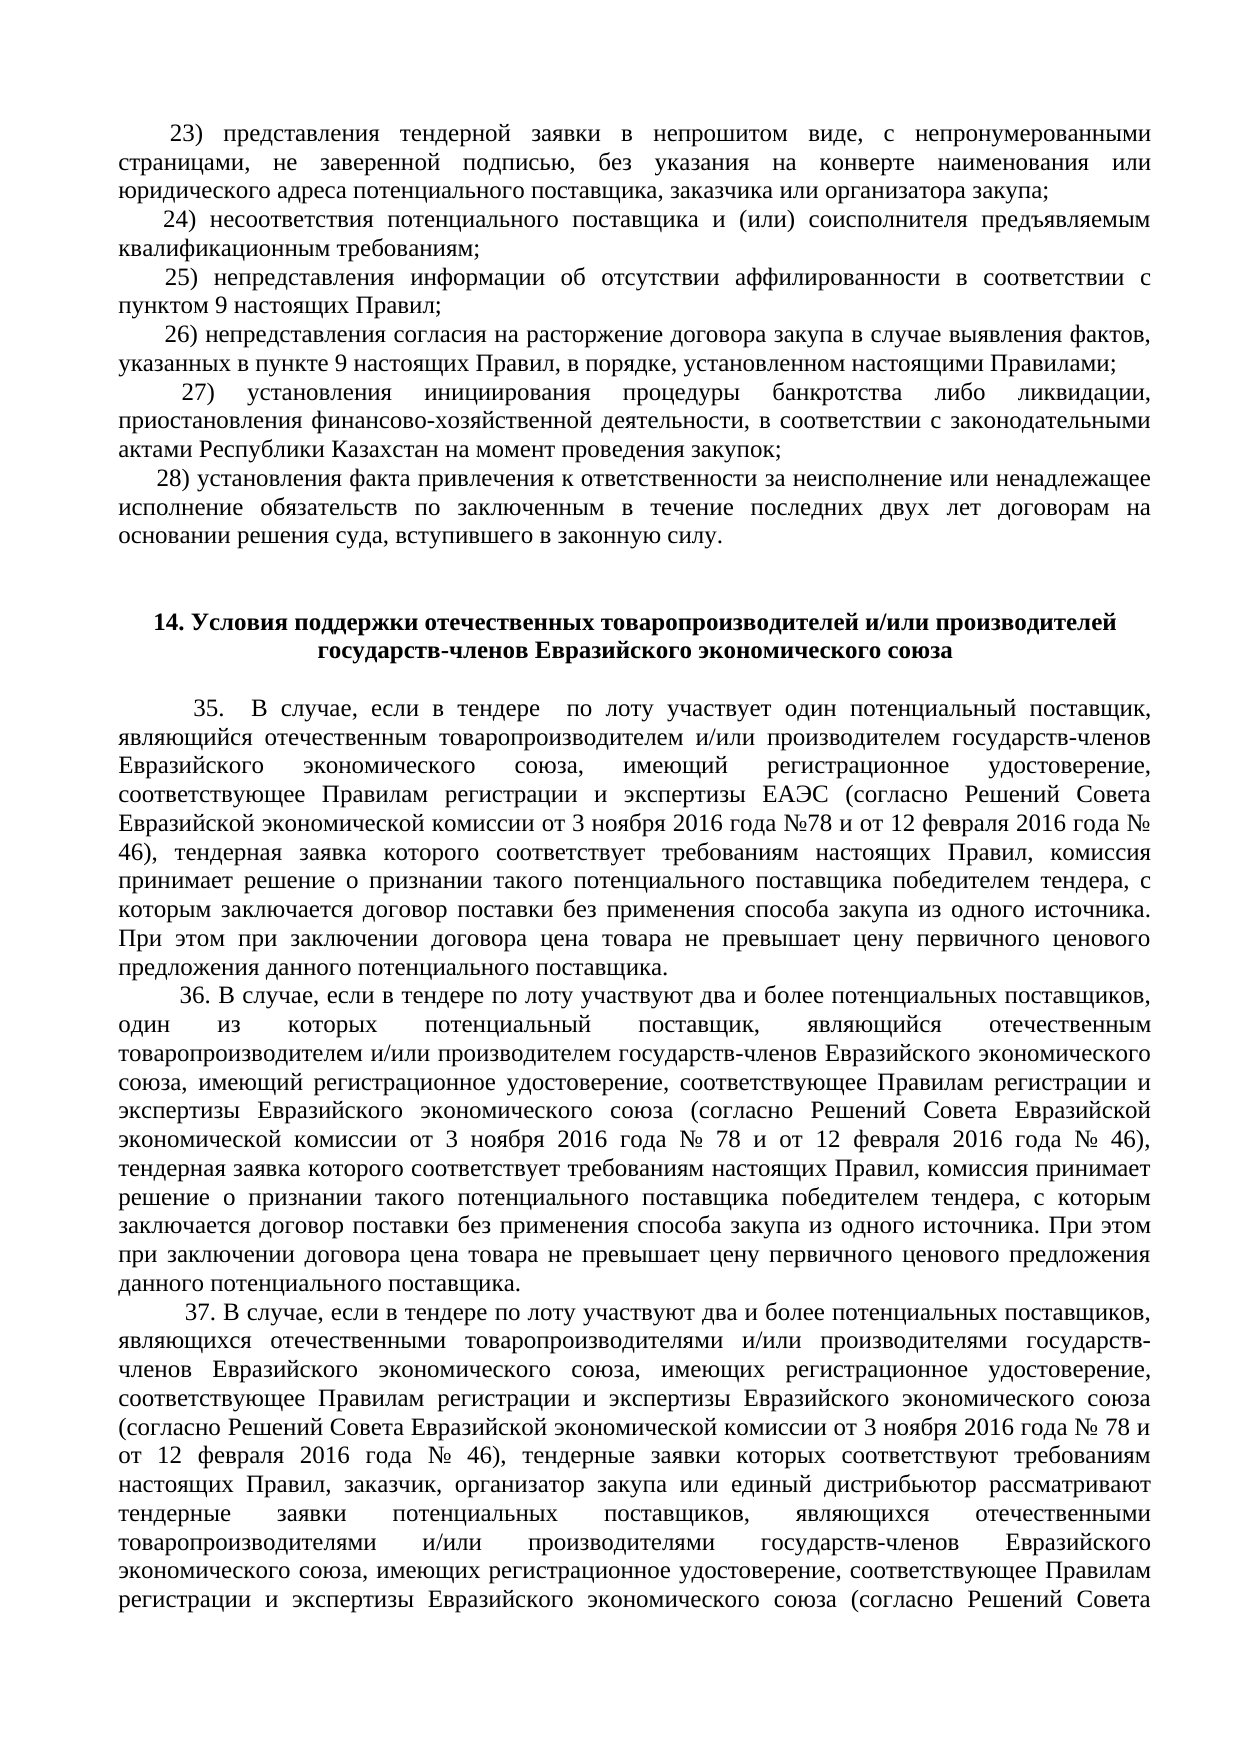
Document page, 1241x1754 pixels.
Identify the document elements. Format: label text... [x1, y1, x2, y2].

text 24) несоответствия потенциального поставщика и (или) соисполнителя предъявляемым квалификационным требованиям; [118, 204, 1152, 262]
text 35. В случае, если в тендере по лоту участвует один потенциальный поставщик, являющийся отечественным товаропроизводителем и/или производителем государств-членов Евразийского экономического союза, имеющий регистрационное удостоверение, соответствующее Правилам регистрации и экспертизы ЕАЭС (согласно Решений Совета Евразийской экономической комиссии от 3 ноября 2016 года №78 и от 12 февраля 2016 года № 46), тендерная заявка которого соответствует требованиям настоящих Правил, комиссия принимает решение о признании такого потенциального поставщика победителем тендера, с которым заключается договор поставки без применения способа закупа из одного источника. При этом при заключении договора цена товара не превышает цену первичного ценового предложения данного потенциального поставщика. [118, 693, 1152, 981]
text 23) представления тендерной заявки в непрошитом виде, с непронумерованными страницами, не заверенной подписью, без указания на конверте наименования или юридического адреса потенциального поставщика, заказчика или организатора закупа; [118, 118, 1152, 204]
text 14. Условия поддержки отечественных товаропроизводителей и/или производителей государств-членов Евразийского экономического союза [118, 607, 1152, 664]
text 36. В случае, если в тендере по лоту участвуют два и более потенциальных поставщиков, один из которых потенциальный поставщик, являющийся отечественным товаропроизводителем и/или производителем государств-членов Евразийского экономического союза, имеющий регистрационное удостоверение, соответствующее Правилам регистрации и экспертизы Евразийского экономического союза (согласно Решений Совета Евразийской экономической комиссии от 3 ноября 2016 года № 78 и от 12 февраля 2016 года № 46), тендерная заявка которого соответствует требованиям настоящих Правил, комиссия принимает решение о признании такого потенциального поставщика победителем тендера, с которым заключается договор поставки без применения способа закупа из одного источника. При этом при заключении договора цена товара не превышает цену первичного ценового предложения данного потенциального поставщика. [118, 981, 1152, 1297]
text 26) непредставления согласия на расторжение договора закупа в случае выявления фактов, указанных в пункте 9 настоящих Правил, в порядке, установленном настоящими Правилами; [118, 319, 1152, 377]
text 25) непредставления информации об отсутствии аффилированности в соответствии с пунктом 9 настоящих Правил; [118, 262, 1152, 319]
text 28) установления факта привлечения к ответственности за неисполнение или ненадлежащее исполнение обязательств по заключенным в течение последних двух лет договорам на основании решения суда, вступившего в законную силу. [118, 463, 1152, 549]
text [118, 1297, 1152, 1613]
text 27) установления инициирования процедуры банкротства либо ликвидации, приостановления финансово-хозяйственной деятельности, в соответствии с законодательными актами Республики Казахстан на момент проведения закупок; [118, 377, 1152, 463]
